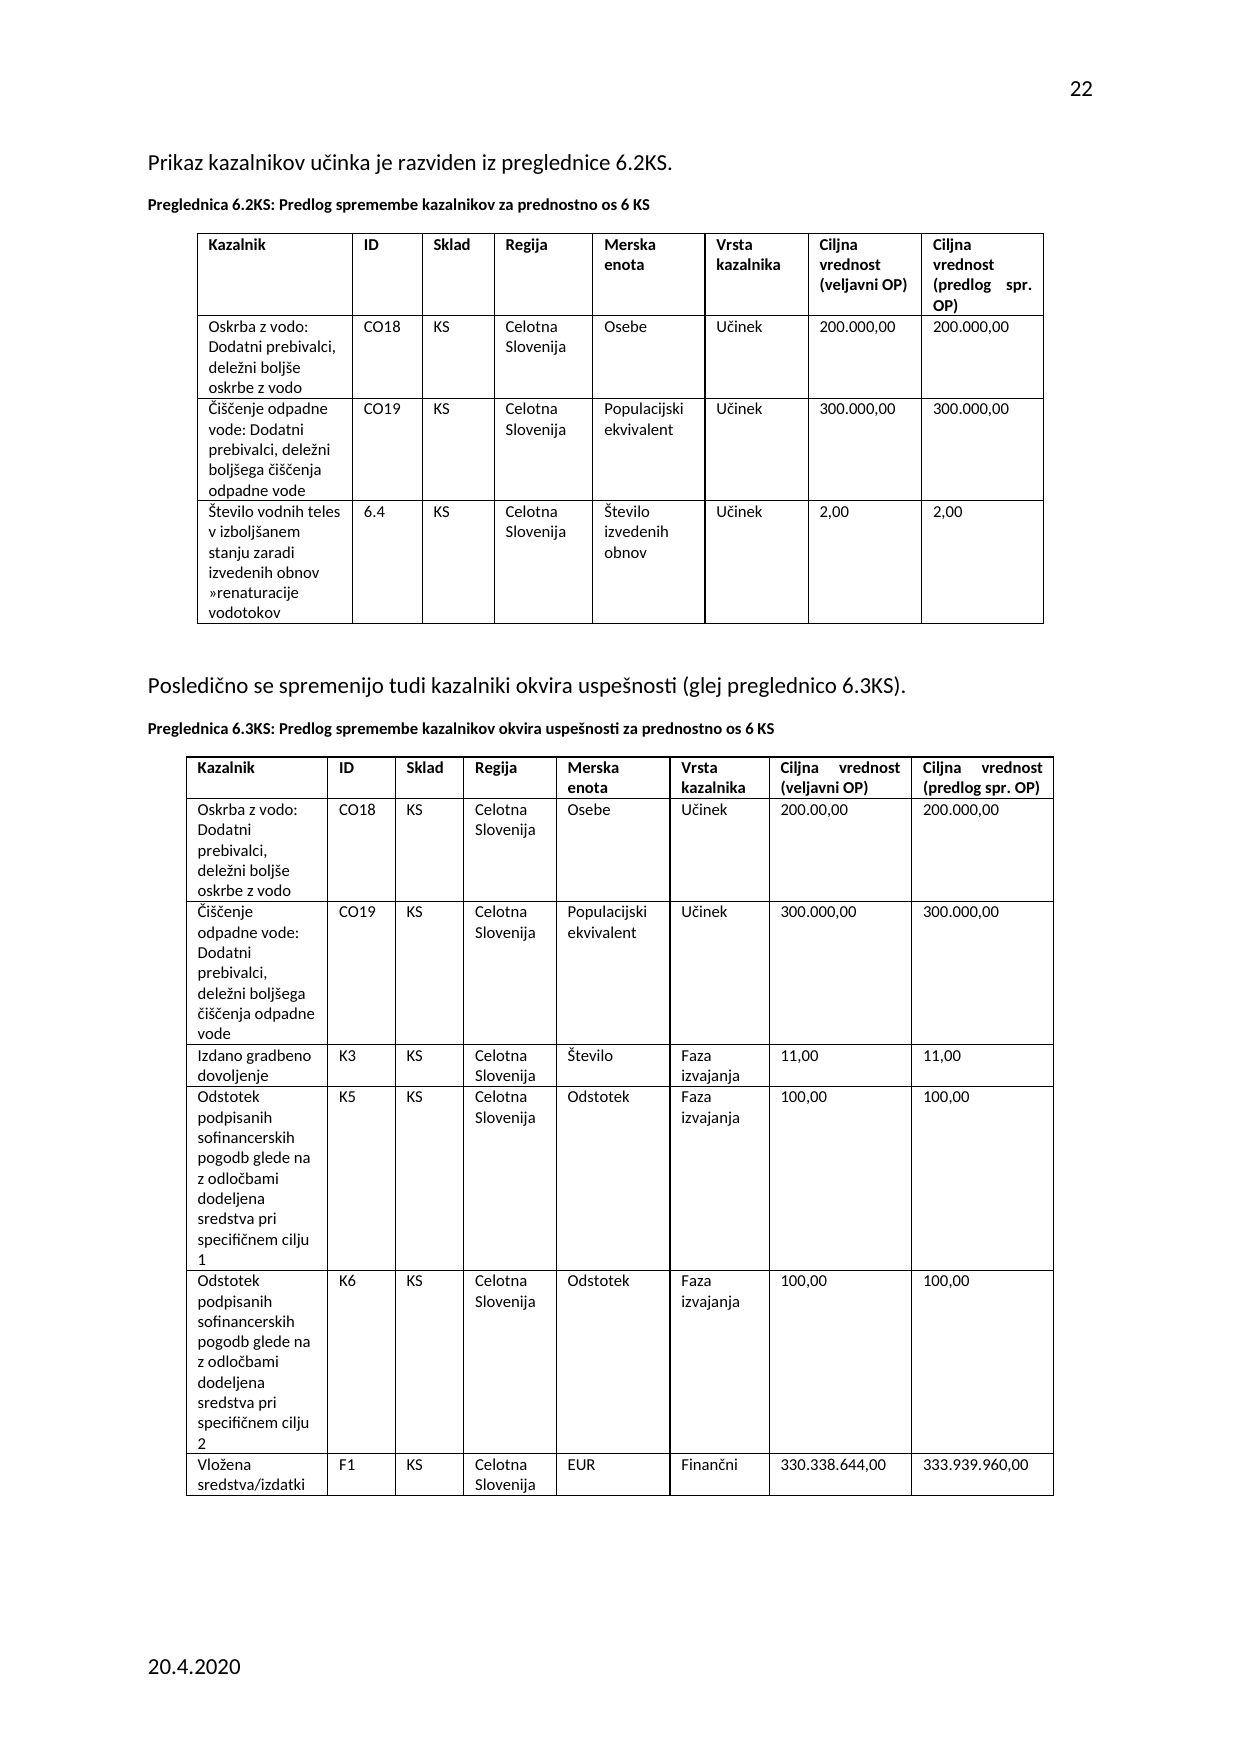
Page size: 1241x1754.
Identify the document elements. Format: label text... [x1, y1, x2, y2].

table_header Vrsta kazalnika [671, 758, 769, 798]
table_header Ciljna vrednost (predlog spr. OP) [922, 234, 1043, 315]
table_cell KS [396, 799, 463, 901]
table_cell Število izvedenih obnov [593, 501, 704, 623]
table_cell Faza izvajanja [671, 1045, 769, 1086]
table_cell 6.4 [353, 501, 422, 623]
table_cell 2,00 [922, 501, 1043, 623]
table_cell 200.000,00 [922, 316, 1043, 398]
table_header Regija [495, 234, 592, 315]
table_header Regija [464, 758, 556, 798]
table_cell 100,00 [912, 1087, 1053, 1269]
table_cell Celotna Slovenija [495, 316, 592, 398]
table_cell Finančni [671, 1454, 769, 1495]
text Posledično se spremenijo tudi kazalniki okvira uspešnosti (glej preglednico 6.3KS). [148, 671, 1093, 699]
table_cell 300.000,00 [809, 399, 921, 500]
table_cell Celotna Slovenija [464, 1045, 556, 1086]
table_cell Število [557, 1045, 669, 1086]
table_header Vrsta kazalnika [706, 234, 808, 315]
table_cell 200.000,00 [809, 316, 921, 398]
table_cell Oskrba z vodo: Dodatni prebivalci, deležni boljše oskrbe z vodo [198, 316, 352, 398]
table_cell Celotna Slovenija [464, 1271, 556, 1453]
table_cell 2,00 [809, 501, 921, 623]
table_cell Čiščenje odpadne vode: Dodatni prebivalci, deležni boljšega čiščenja odpadne vode [187, 902, 327, 1044]
table_cell Faza izvajanja [671, 1087, 769, 1269]
table_header Merska enota [593, 234, 704, 315]
table_cell Populacijski ekvivalent [593, 399, 704, 500]
table_cell Celotna Slovenija [464, 1087, 556, 1269]
table_cell 11,00 [770, 1045, 911, 1086]
table_cell KS [396, 1045, 463, 1086]
table_cell Celotna Slovenija [464, 1454, 556, 1495]
text Preglednica 6.3KS: Predlog spremembe kazalnikov okvira uspešnosti za prednostno os 6 KS [148, 718, 1093, 738]
table_cell 330.338.644,00 [770, 1454, 911, 1495]
table_cell Izdano gradbeno dovoljenje [187, 1045, 327, 1086]
table_cell Celotna Slovenija [464, 799, 556, 901]
table_cell KS [396, 1454, 463, 1495]
table_cell KS [423, 399, 494, 500]
table_cell Odstotek podpisanih sofinancerskih pogodb glede na z odločbami dodeljena sredstva pri specifičnem cilju 2 [187, 1271, 327, 1453]
table_cell EUR [557, 1454, 669, 1495]
table_cell 100,00 [770, 1087, 911, 1269]
table_cell 200.00,00 [770, 799, 911, 901]
table_cell 11,00 [912, 1045, 1053, 1086]
table_cell KS [396, 1271, 463, 1453]
table_cell 100,00 [770, 1271, 911, 1453]
table_header Merska enota [557, 758, 669, 798]
table_cell KS [423, 316, 494, 398]
table_header Ciljna vrednost (veljavni OP) [809, 234, 921, 315]
table_cell CO18 [328, 799, 395, 901]
table_cell 333.939.960,00 [912, 1454, 1053, 1495]
table_cell Odstotek [557, 1271, 669, 1453]
table_header Kazalnik [187, 758, 327, 798]
table_cell K3 [328, 1045, 395, 1086]
table_cell CO19 [328, 902, 395, 1044]
table_cell Osebe [593, 316, 704, 398]
table_cell Oskrba z vodo: Dodatni prebivalci, deležni boljše oskrbe z vodo [187, 799, 327, 901]
table_cell F1 [328, 1454, 395, 1495]
table_cell Učinek [671, 799, 769, 901]
text Prikaz kazalnikov učinka je razviden iz preglednice 6.2KS. [148, 148, 1093, 176]
table_header Sklad [396, 758, 463, 798]
table_header Ciljna vrednost (veljavni OP) [770, 758, 911, 798]
table_cell Število vodnih teles v izboljšanem stanju zaradi izvedenih obnov »renaturacije vodotokov [198, 501, 352, 623]
table_cell Faza izvajanja [671, 1271, 769, 1453]
table_cell Populacijski ekvivalent [557, 902, 669, 1044]
table_cell K5 [328, 1087, 395, 1269]
table_cell Učinek [706, 501, 808, 623]
table_cell Čiščenje odpadne vode: Dodatni prebivalci, deležni boljšega čiščenja odpadne vode [198, 399, 352, 500]
table_cell Učinek [706, 316, 808, 398]
table_cell Vložena sredstva/izdatki [187, 1454, 327, 1495]
table_header ID [353, 234, 422, 315]
table_cell Osebe [557, 799, 669, 901]
table_cell KS [396, 902, 463, 1044]
table_cell 100,00 [912, 1271, 1053, 1453]
table_cell Celotna Slovenija [495, 399, 592, 500]
table_cell 200.000,00 [912, 799, 1053, 901]
table_cell CO19 [353, 399, 422, 500]
table_header Kazalnik [198, 234, 352, 315]
table_cell KS [423, 501, 494, 623]
table_cell KS [396, 1087, 463, 1269]
table_cell Odstotek [557, 1087, 669, 1269]
table_header Sklad [423, 234, 494, 315]
text Preglednica 6.2KS: Predlog spremembe kazalnikov za prednostno os 6 KS [148, 194, 1093, 215]
table_cell 300.000,00 [912, 902, 1053, 1044]
table_cell Celotna Slovenija [464, 902, 556, 1044]
table_cell Učinek [706, 399, 808, 500]
table_cell 300.000,00 [770, 902, 911, 1044]
table_header Ciljna vrednost (predlog spr. OP) [912, 758, 1053, 798]
table_cell K6 [328, 1271, 395, 1453]
table_cell Celotna Slovenija [495, 501, 592, 623]
table_cell CO18 [353, 316, 422, 398]
table_cell 300.000,00 [922, 399, 1043, 500]
table_header ID [328, 758, 395, 798]
table_cell Odstotek podpisanih sofinancerskih pogodb glede na z odločbami dodeljena sredstva pri specifičnem cilju 1 [187, 1087, 327, 1269]
table_cell Učinek [671, 902, 769, 1044]
